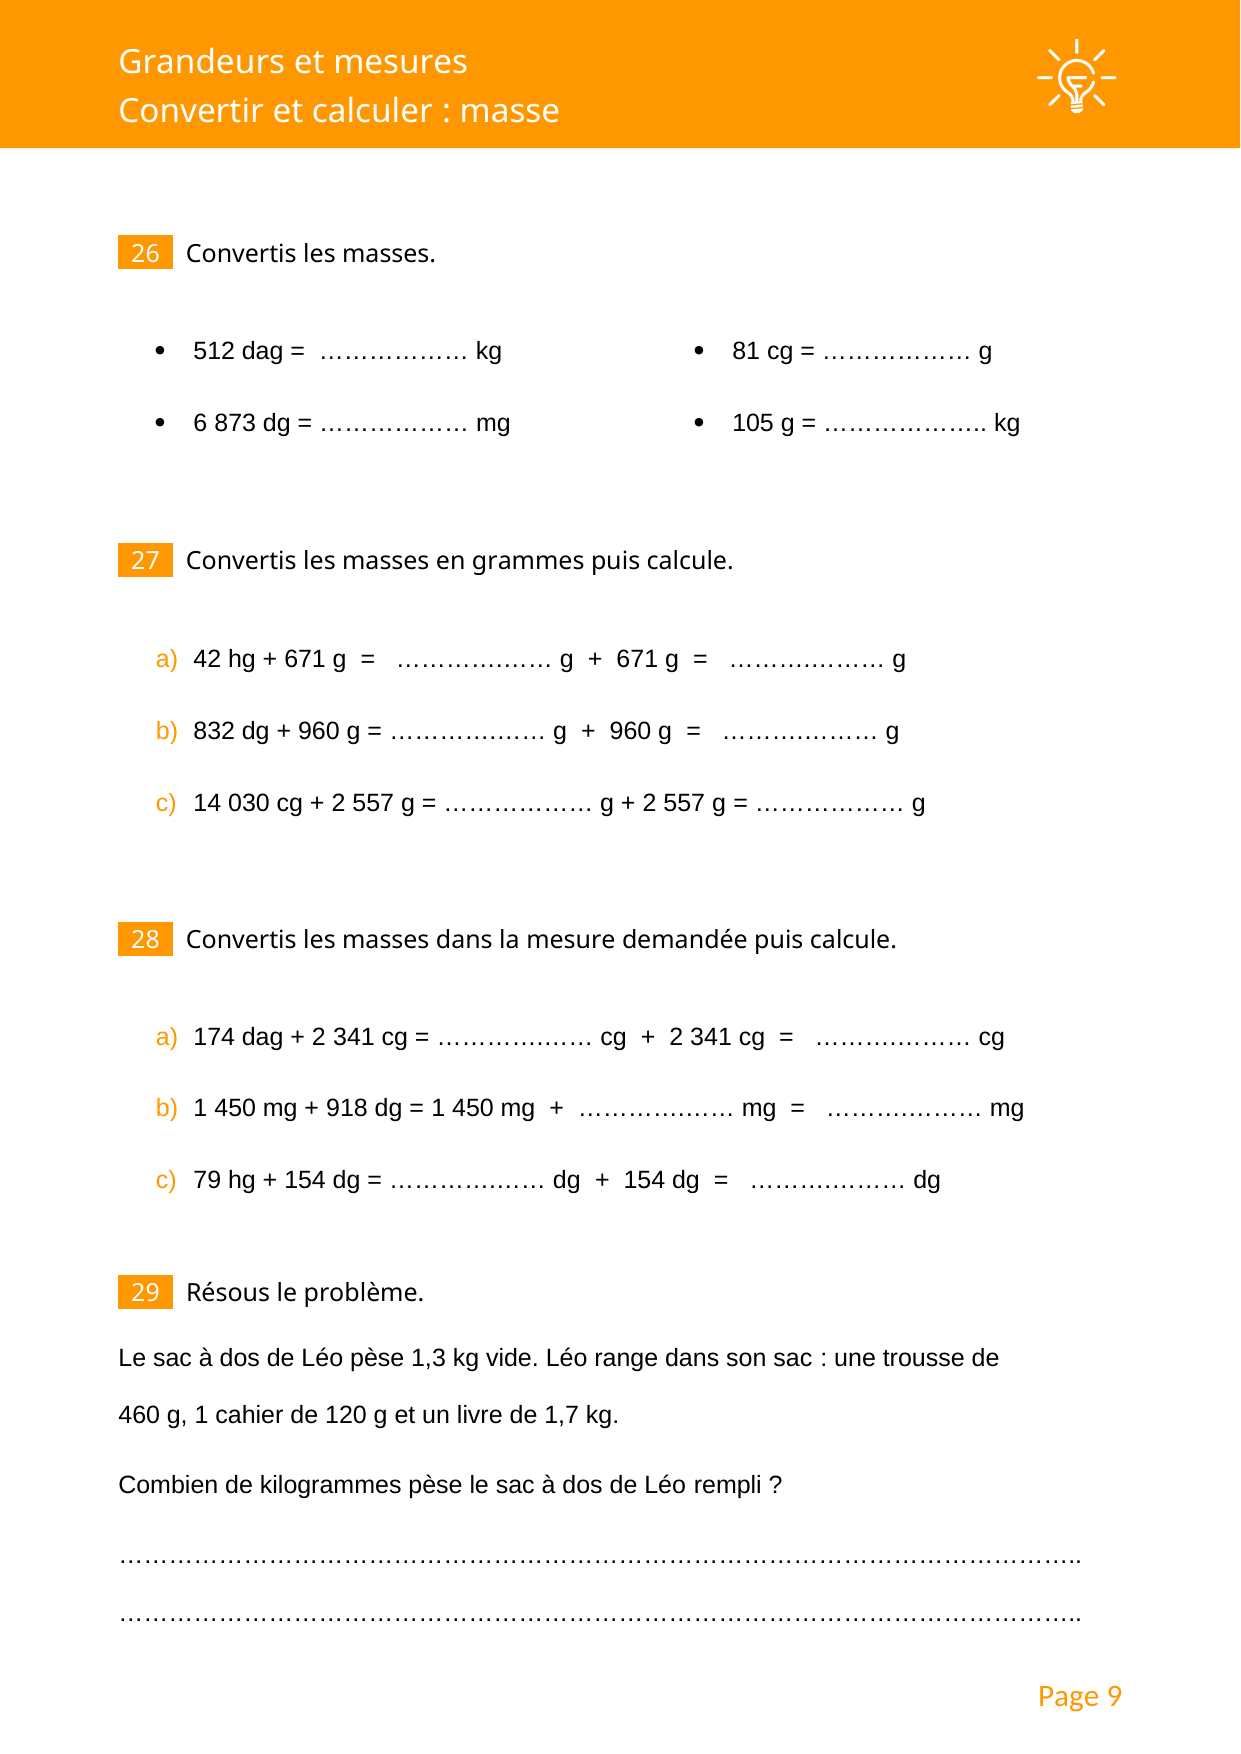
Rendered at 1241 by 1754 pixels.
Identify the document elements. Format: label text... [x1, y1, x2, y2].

text 29 Résous le problème. [118, 1274, 1122, 1309]
text Le sac à dos de Léo pèse 1,3 kg vide. Léo range dans son sac : une trousse de 460 g, 1 cahier de 120 g et un livre de 1,7 kg. [118, 1343, 1122, 1429]
text Combien de kilogrammes pèse le sac à dos de Léo rempli ? [118, 1470, 1122, 1499]
list 79 hg + 154 dg = ………….…… dg + 154 dg = ……….……… dg [156, 1165, 1122, 1194]
list 81 cg = ……………… g [694, 336, 1122, 365]
list 832 dg + 960 g = ………….…… g + 960 g = ……….……… g [156, 716, 1122, 745]
list 6 873 dg = ……………… mg [156, 408, 583, 437]
picture [1034, 39, 1123, 116]
text 27 Convertis les masses en grammes puis calcule. [173, 543, 1122, 577]
text 26 Convertis les masses. [173, 235, 1122, 269]
list 1 450 mg + 918 dg = 1 450 mg + ………….…… mg = ……….……… mg [156, 1093, 1122, 1122]
text 28 Convertis les masses dans la mesure demandée puis calcule. [173, 922, 1122, 956]
list 174 dag + 2 341 cg = ………….…… cg + 2 341 cg = ……….……… cg [156, 1021, 1122, 1050]
list 105 g = ……………….. kg [694, 408, 1122, 437]
list 42 hg + 671 g = ………….…… g + 671 g = ……….……… g [156, 644, 1122, 673]
list 14 030 cg + 2 557 g = ……………… g + 2 557 g = ……………… g [156, 788, 1122, 817]
text …………………………………………………………………………………………………….. [118, 1598, 1122, 1626]
text …………………………………………………………………………………………………….. [118, 1540, 1122, 1569]
list 512 dag = ……………… kg [156, 336, 583, 365]
